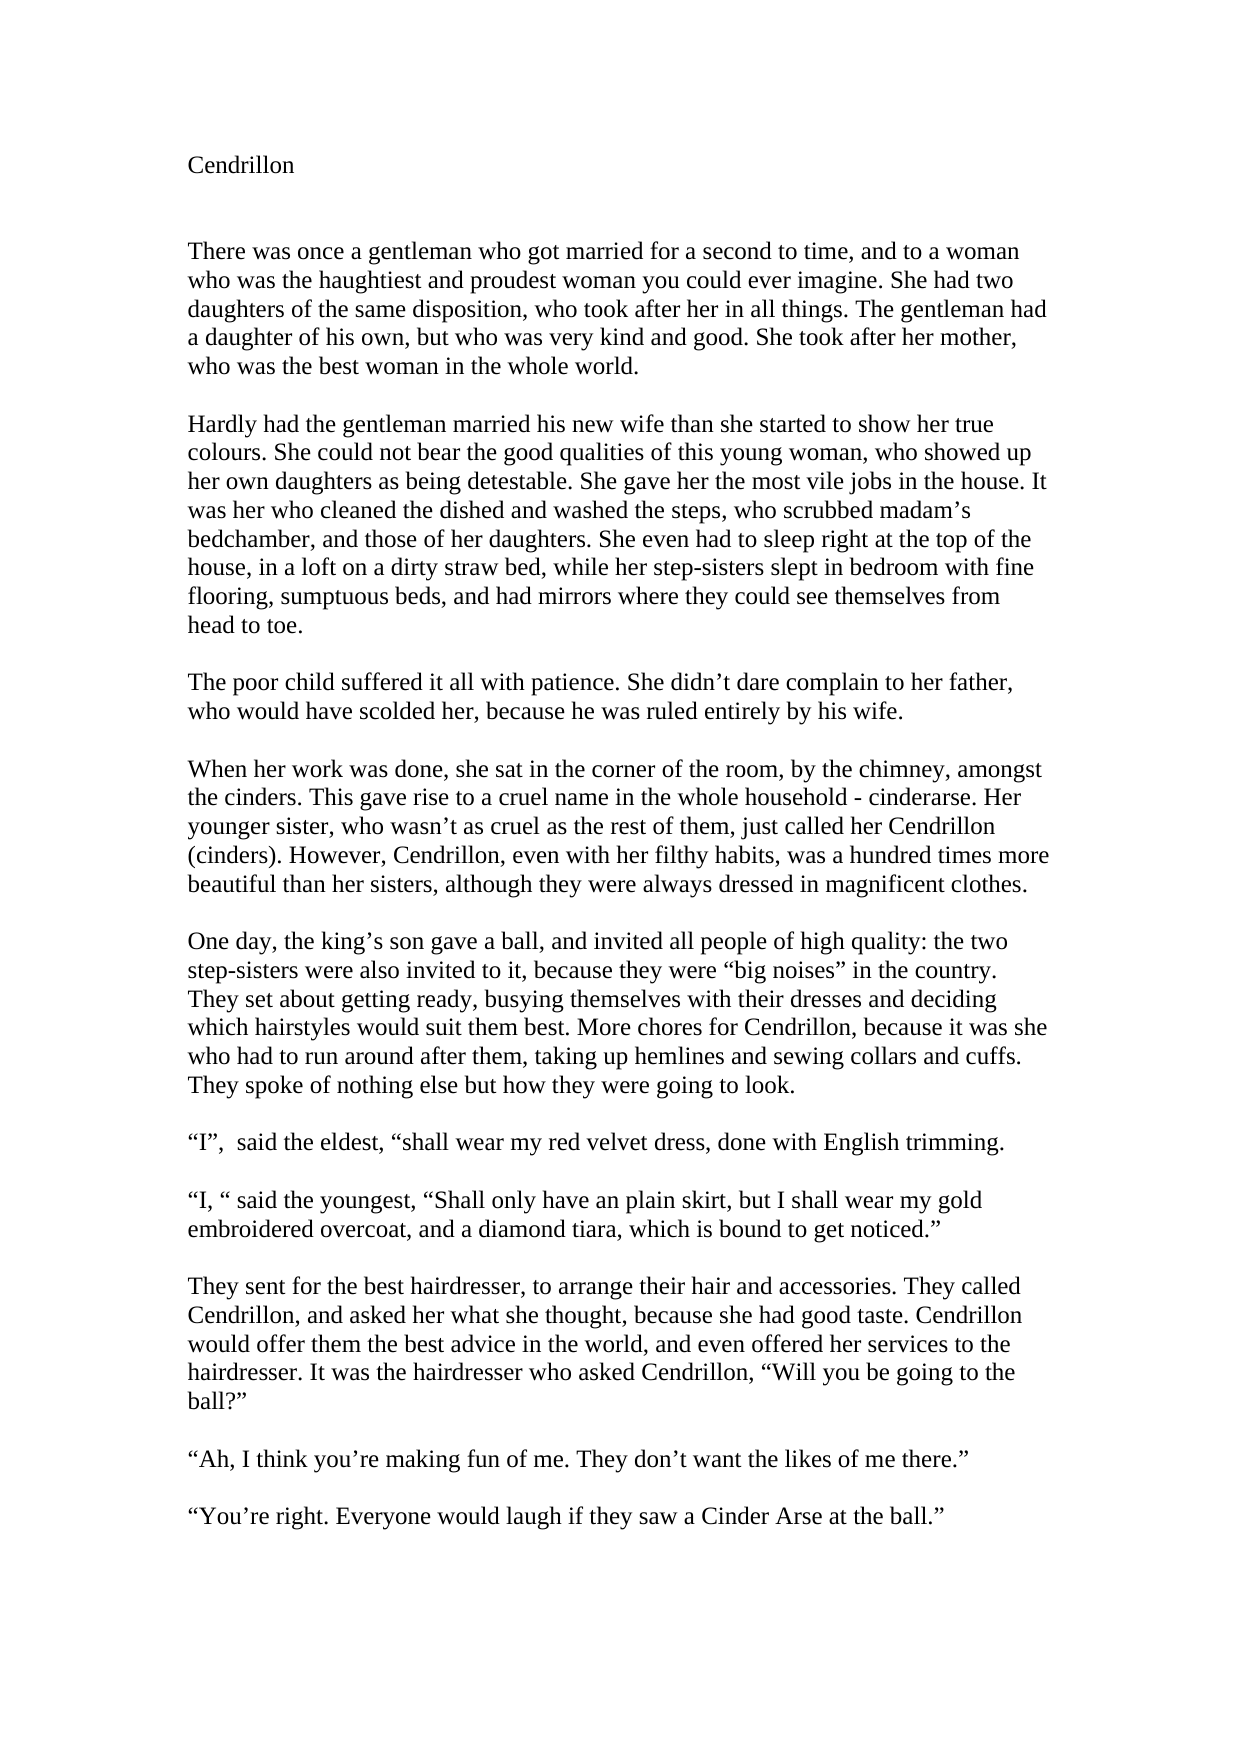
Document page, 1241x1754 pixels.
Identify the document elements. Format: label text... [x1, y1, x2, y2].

text Hardly had the gentleman married his new wife than she started to show her true colours. She could not bear the good qualities of this young woman, who showed up her own daughters as being detestable. She gave her the most vile jobs in the house. It was her who cleaned the dished and washed the steps, who scrubbed madam’s bedchamber, and those of her daughters. She even had to sleep right at the top of the house, in a loft on a dirty straw bed, while her step-sisters slept in bedroom with fine flooring, sumptuous beds, and had mirrors where they could see themselves from head to toe. [187, 409, 1053, 639]
text The poor child suffered it all with patience. She didn’t dare complain to her father, who would have scolded her, because he was ruled entirely by his wife. [187, 667, 1053, 725]
text “I, “ said the youngest, “Shall only have an plain skirt, but I shall wear my gold embroidered overcoat, and a diamond tiara, which is bound to get noticed.” [187, 1185, 1053, 1242]
text One day, the king’s son gave a ball, and invited all people of high quality: the two step-sisters were also invited to it, because they were “big noises” in the country. They set about getting ready, busying themselves with their dresses and deciding which hairstyles would suit them best. More chores for Cendrillon, because it was she who had to run around after them, taking up hemlines and sewing collars and cuffs. They spoke of nothing else but how they were going to look. [187, 926, 1053, 1099]
text “You’re right. Everyone would laugh if they saw a Cinder Arse at the ball.” [187, 1501, 1053, 1530]
text “I”, said the eldest, “shall wear my red velvet dress, done with English trimming. [187, 1127, 1053, 1156]
text Cendrillon [187, 150, 1053, 179]
text There was once a gentleman who got married for a second to time, and to a woman who was the haughtiest and proudest woman you could ever imagine. She had two daughters of the same disposition, who took after her in all things. The gentleman had a daughter of his own, but who was very kind and good. She took after her mother, who was the best woman in the whole world. [187, 236, 1053, 380]
text “Ah, I think you’re making fun of me. They don’t want the likes of me there.” [187, 1444, 1053, 1472]
text They sent for the best hairdresser, to arrange their hair and accessories. They called Cendrillon, and asked her what she thought, because she had good taste. Cendrillon would offer them the best advice in the world, and even offered her services to the hairdresser. It was the hairdresser who asked Cendrillon, “Will you be going to the ball?” [187, 1271, 1053, 1415]
text When her work was done, she sat in the corner of the room, by the chimney, amongst the cinders. This gave rise to a cruel name in the whole household - cinderarse. Her younger sister, who wasn’t as cruel as the rest of them, just called her Cendrillon (cinders). However, Cendrillon, even with her filthy habits, was a hundred times more beautiful than her sisters, although they were always dressed in magnificent clothes. [187, 754, 1053, 897]
